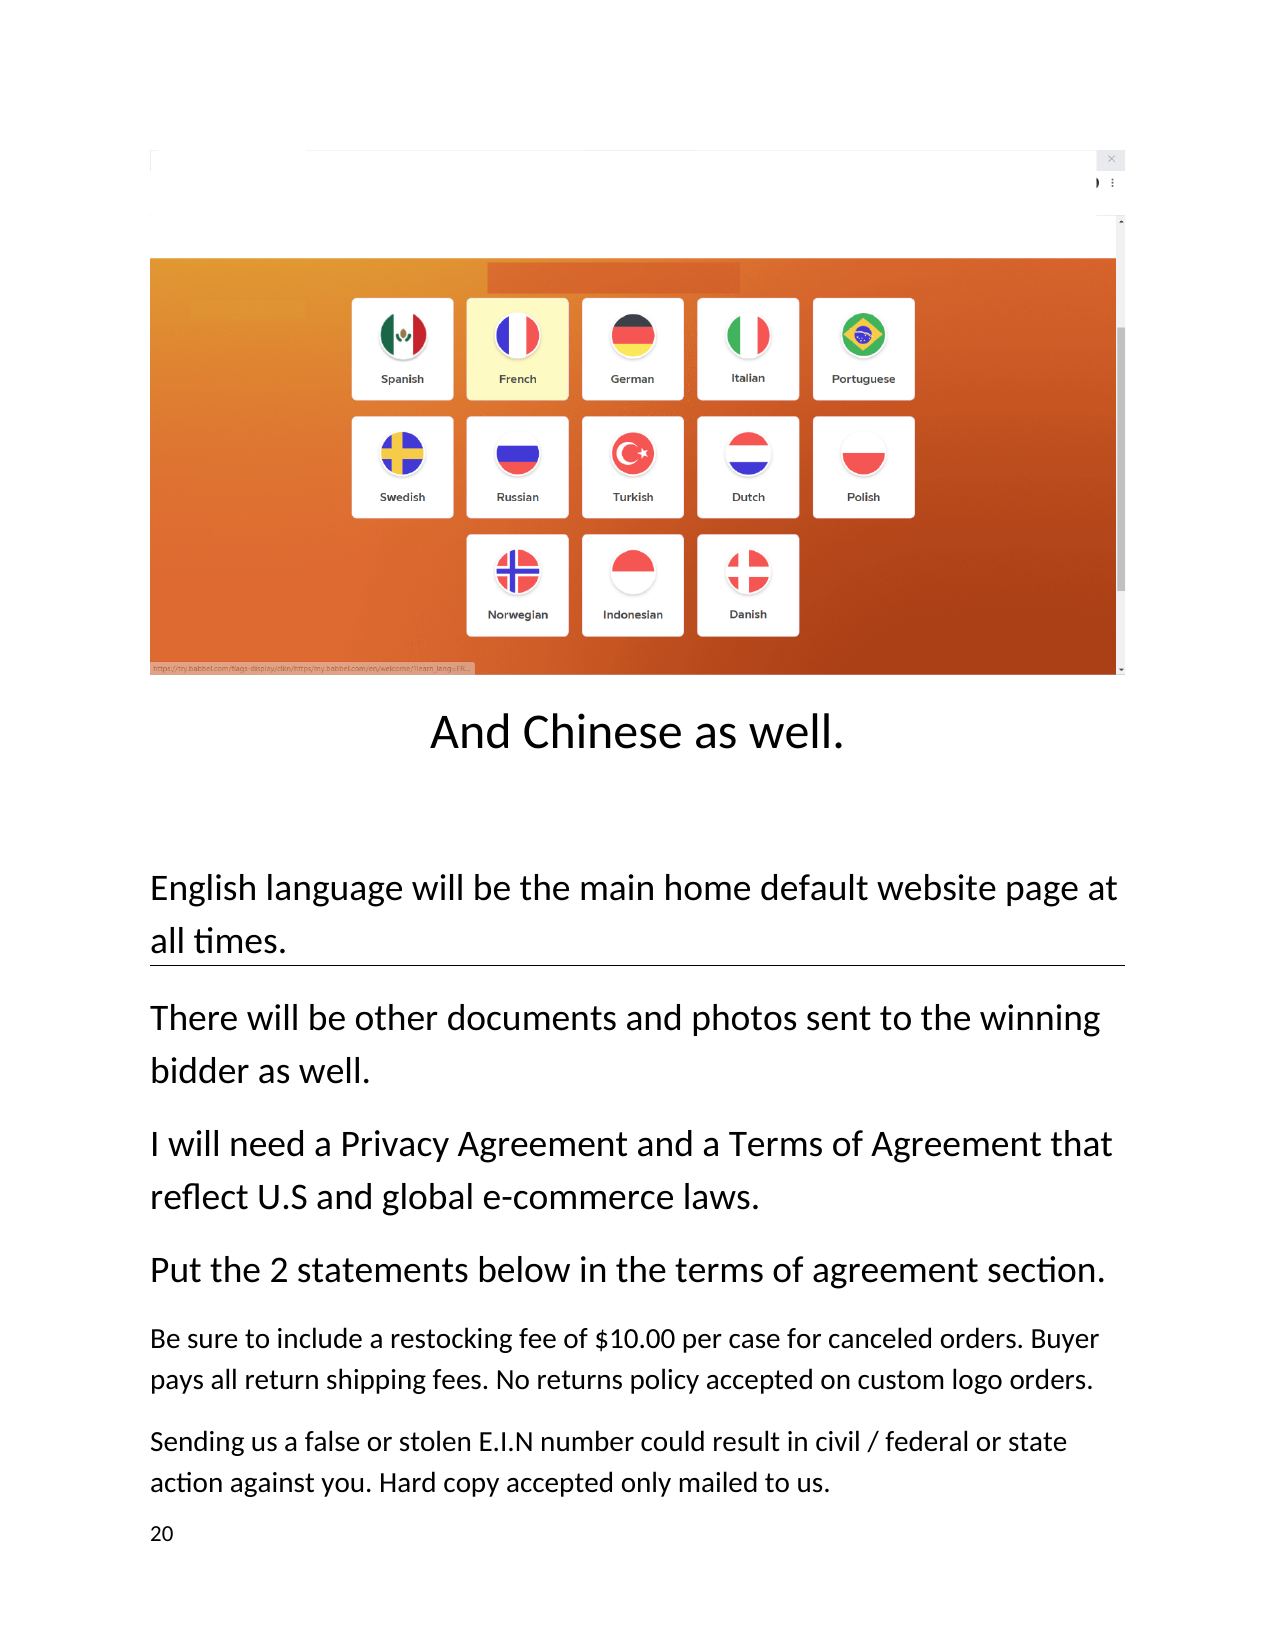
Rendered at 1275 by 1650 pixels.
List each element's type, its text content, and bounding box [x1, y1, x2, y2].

text English language will be the main home default website page at all times. [150, 864, 1125, 965]
picture [150, 150, 1125, 675]
text There will be other documents and photos sent to the winning bidder as well. [150, 994, 1125, 1092]
text Put the 2 statements below in the terms of agreement section. [150, 1246, 1125, 1292]
text Sending us a false or stolen E.I.N number could result in civil / federal or state action against you. Hard copy accepted only mailed to us. [150, 1423, 1125, 1499]
text And Chinese as well. [150, 699, 1125, 761]
text I will need a Privacy Agreement and a Terms of Agreement that reflect U.S and global e-commerce laws. [150, 1120, 1125, 1219]
text Be sure to include a restocking fee of $10.00 per case for canceled orders. Buyer pays all return shipping fees. No returns policy accepted on custom logo orders. [150, 1320, 1125, 1397]
